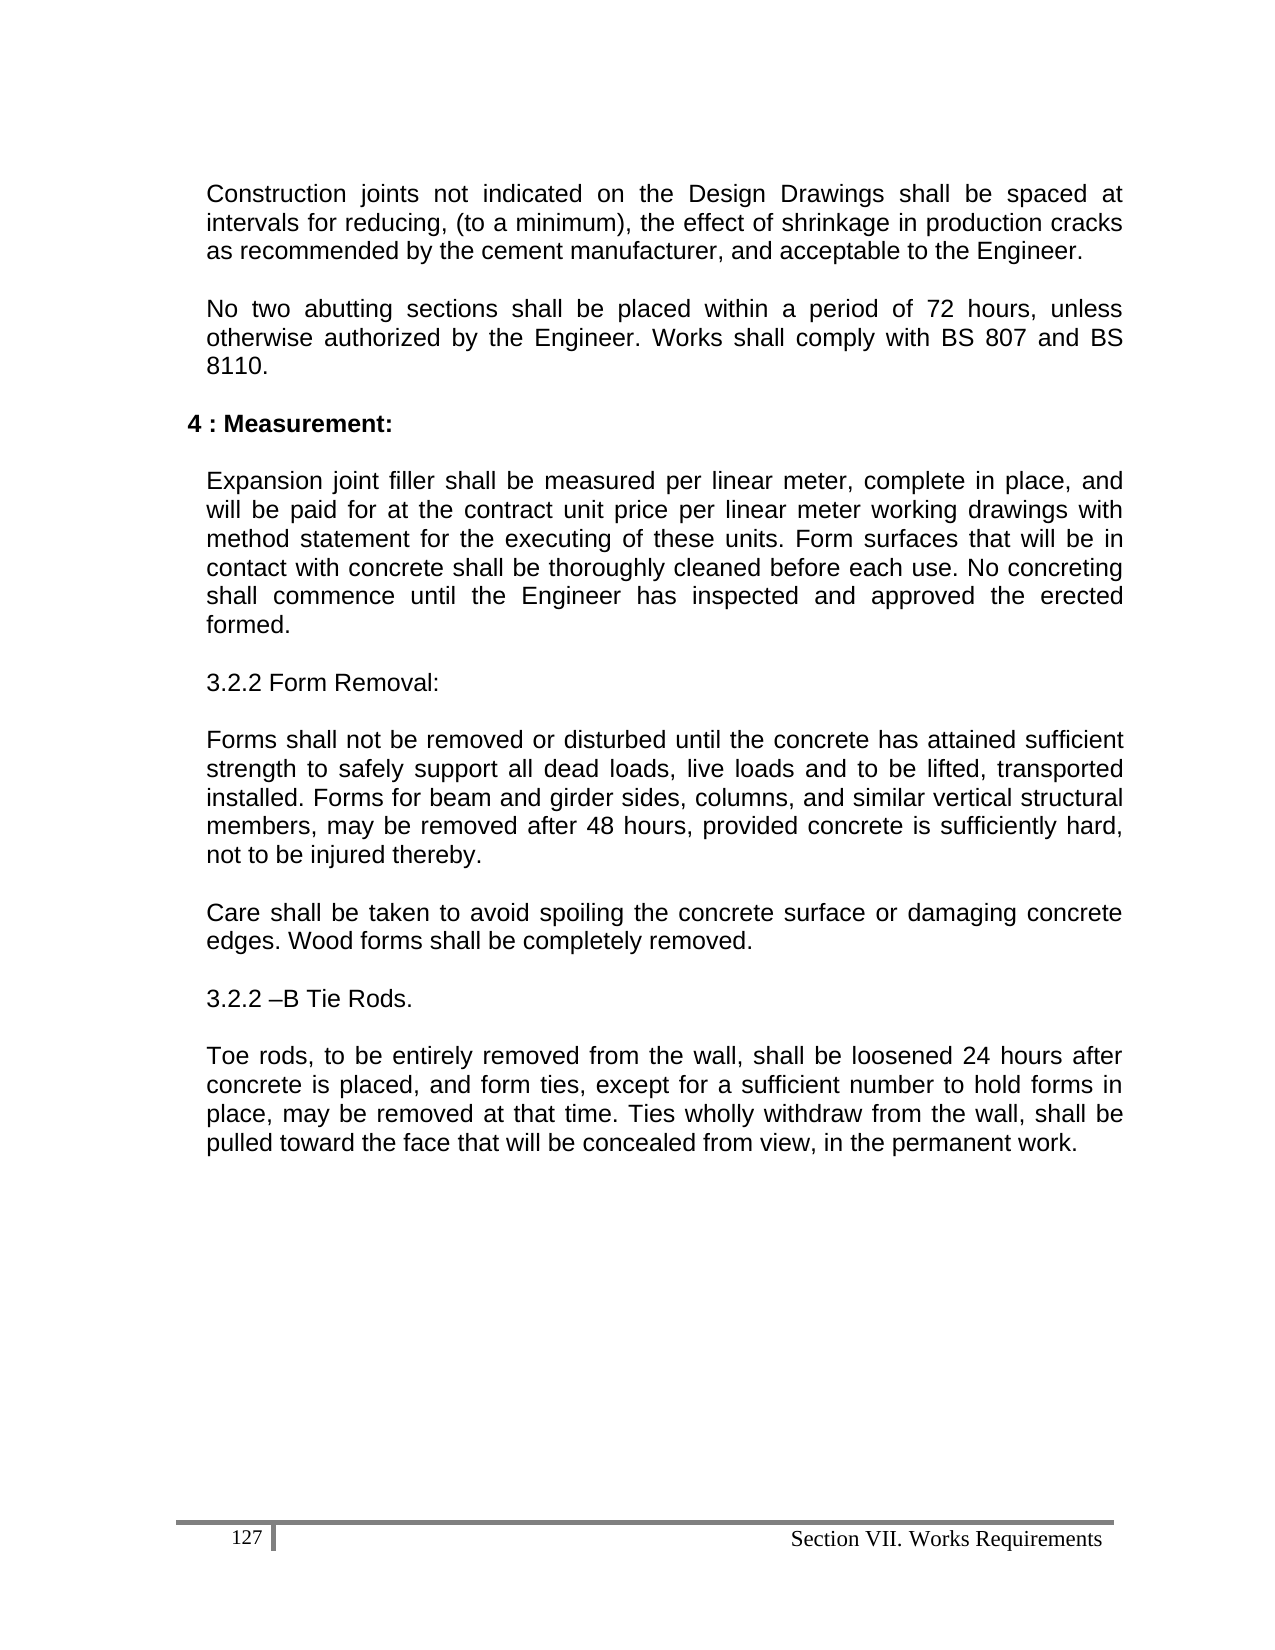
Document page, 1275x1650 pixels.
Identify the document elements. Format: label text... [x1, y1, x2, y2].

text Care shall be taken to avoid spoiling the concrete surface or damaging concrete edges. Wood forms shall be completely removed. [206, 897, 1125, 955]
text Forms shall not be removed or disturbed until the concrete has attained sufficient strength to safely support all dead loads, live loads and to be lifted, transported installed. Forms for beam and girder sides, columns, and similar vertical structural members, may be removed after 48 hours, provided concrete is sufficiently hard, not to be injured thereby. [206, 725, 1125, 869]
text Expansion joint filler shall be measured per linear meter, complete in place, and will be paid for at the contract unit price per linear meter working drawings with method statement for the executing of these units. Form surfaces that will be in contact with concrete shall be thoroughly cleaned before each use. No concreting shall commence until the Engineer has inspected and approved the erected formed. [206, 466, 1125, 639]
text 4 : Measurement: [187, 409, 1125, 437]
text 3.2.2 –B Tie Rods. [206, 984, 1125, 1012]
text Construction joints not indicated on the Design Drawings shall be spaced at intervals for reducing, (to a minimum), the effect of shrinkage in production cracks as recommended by the cement manufacturer, and acceptable to the Engineer. [206, 179, 1125, 265]
text No two abutting sections shall be placed within a period of 72 hours, unless otherwise authorized by the Engineer. Works shall comply with BS 807 and BS 8110. [206, 294, 1125, 380]
text 3.2.2 Form Removal: [206, 667, 1125, 696]
text Toe rods, to be entirely removed from the wall, shall be loosened 24 hours after concrete is placed, and form ties, except for a sufficient number to hold forms in place, may be removed at that time. Ties wholly withdraw from the wall, shall be pulled toward the face that will be concealed from view, in the permanent work. [206, 1041, 1125, 1156]
